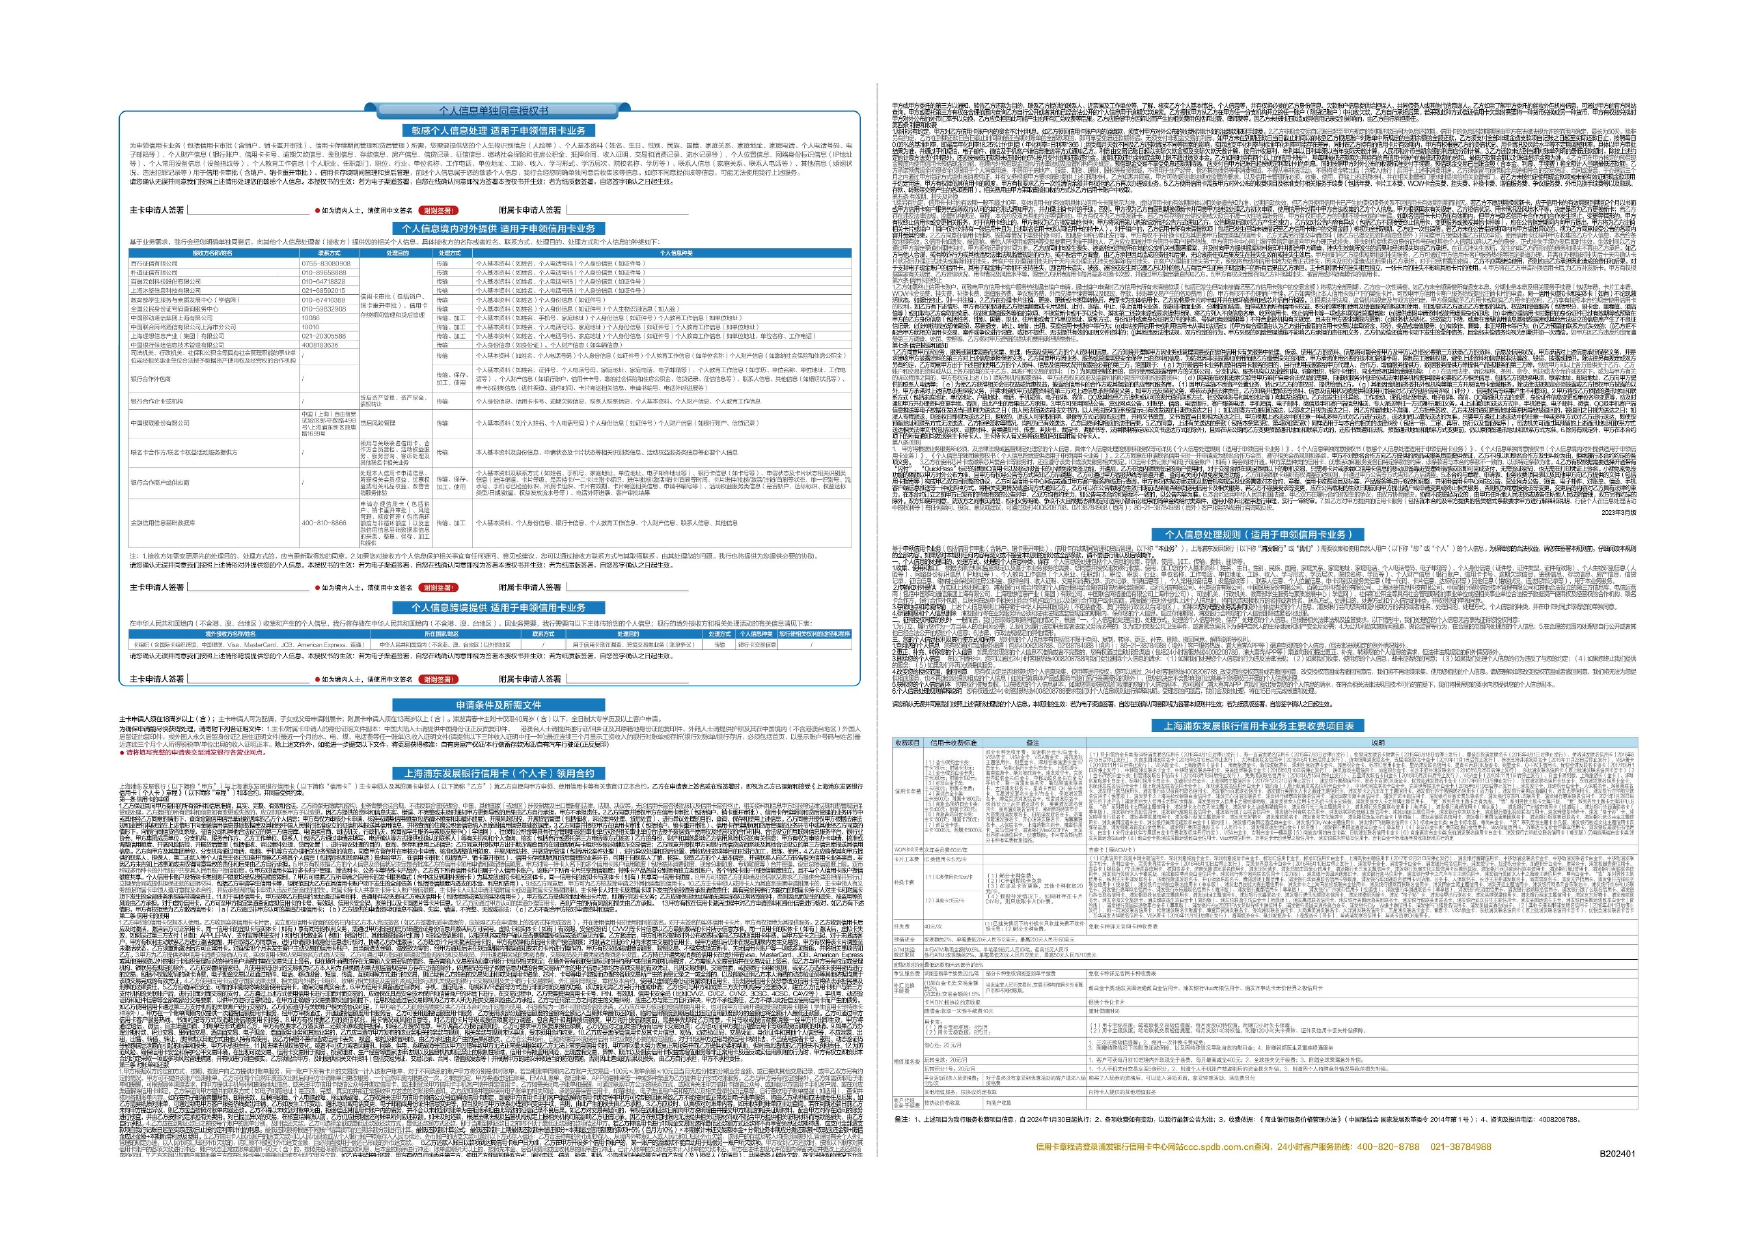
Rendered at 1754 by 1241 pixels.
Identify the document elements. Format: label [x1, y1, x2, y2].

picture [106, 83, 1648, 1157]
